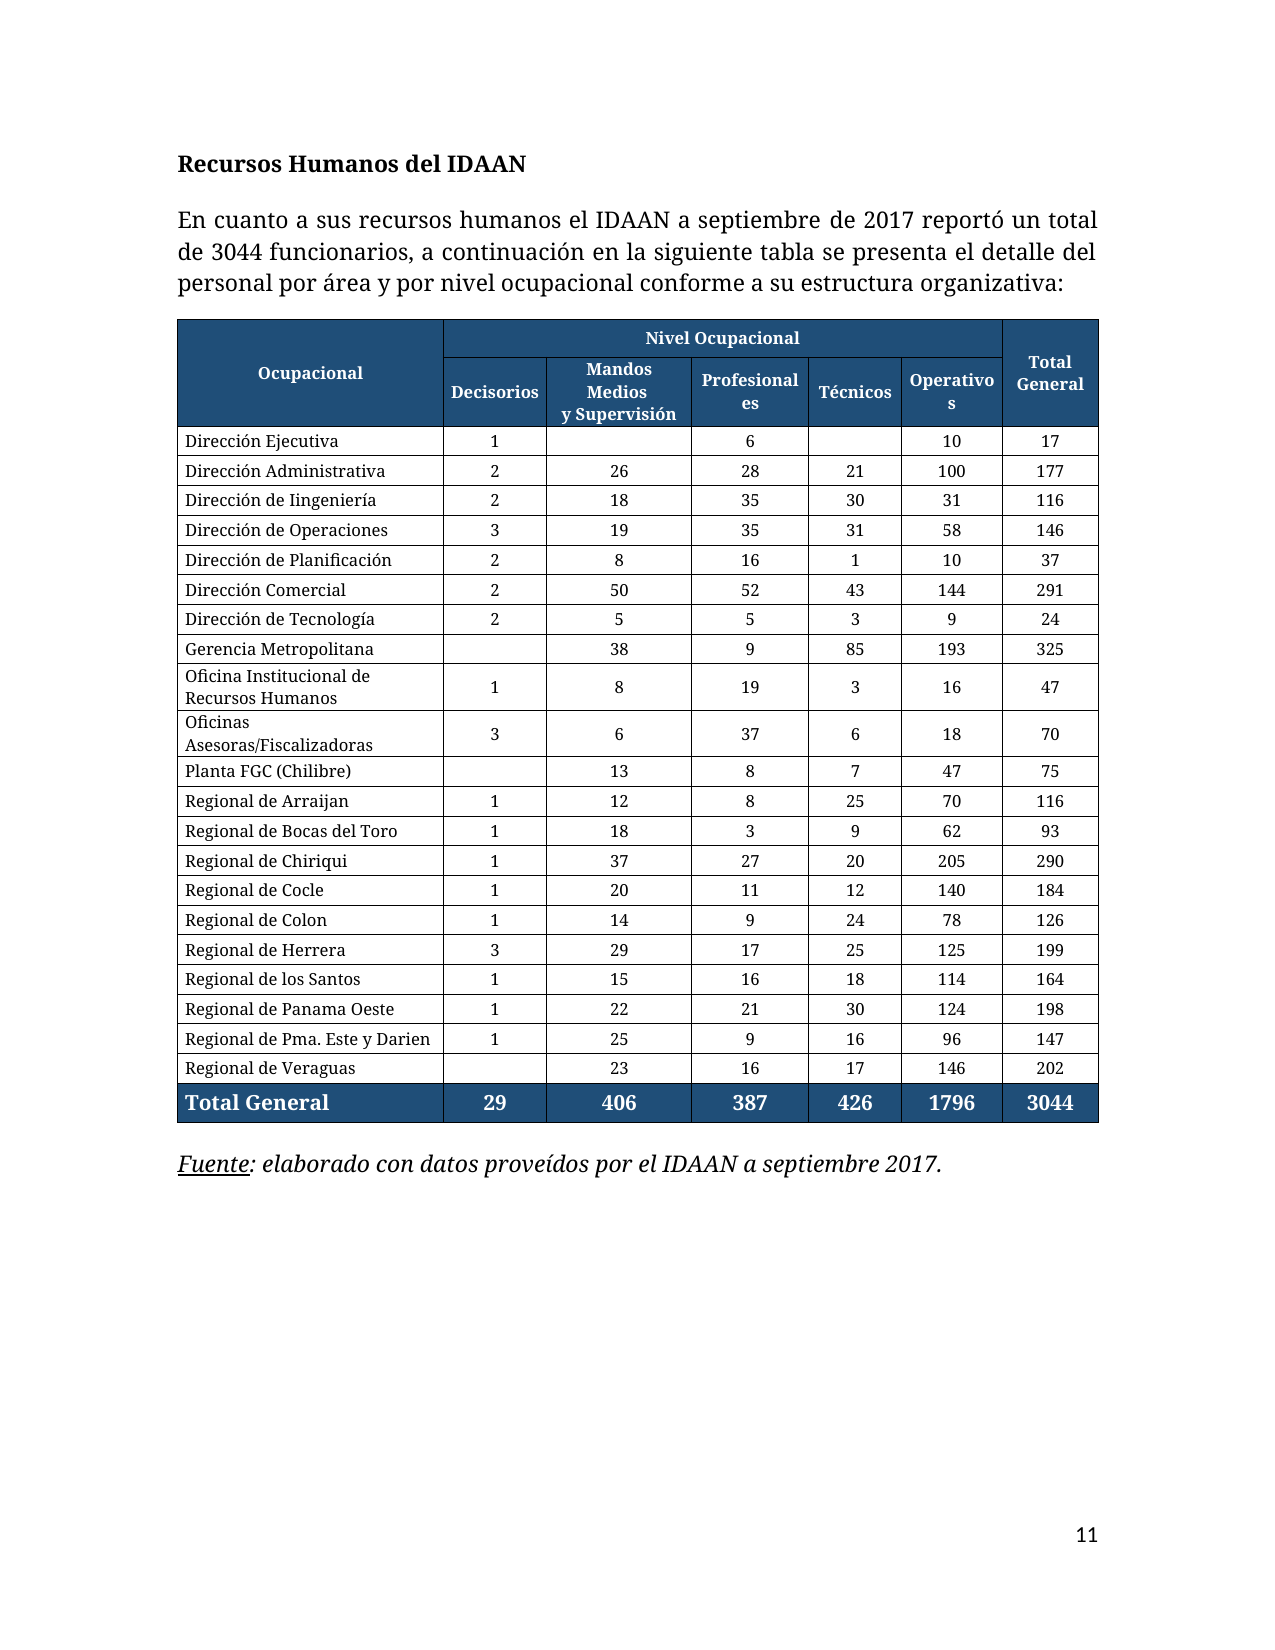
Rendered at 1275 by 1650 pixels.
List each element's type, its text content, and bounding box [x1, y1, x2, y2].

table_header Ocupacional [178, 320, 443, 426]
table_cell 1 [444, 876, 546, 904]
table_cell 15 [547, 965, 691, 994]
table_cell 25 [547, 1024, 691, 1053]
table_cell 8 [547, 664, 691, 710]
table_cell 1 [444, 427, 546, 455]
table_cell Planta FGC (Chilibre) [178, 757, 443, 786]
table_cell 2 [444, 575, 546, 604]
table_cell 199 [1003, 935, 1098, 964]
table_cell Operativos [902, 358, 1002, 426]
table_cell 426 [809, 1084, 901, 1122]
table_cell 27 [692, 846, 808, 875]
table_cell 30 [809, 995, 901, 1023]
table_cell 146 [1003, 516, 1098, 544]
table_cell 29 [444, 1084, 546, 1122]
table_cell 1 [444, 995, 546, 1023]
table_cell 96 [902, 1024, 1002, 1053]
table_cell 16 [902, 664, 1002, 710]
table_cell 2 [444, 456, 546, 485]
table_cell 126 [1003, 906, 1098, 934]
table_cell Regional de Pma. Este y Darien [178, 1024, 443, 1053]
text En cuanto a sus recursos humanos el IDAAN a septiembre de 2017 reportó un total de 3044 funcionarios, a continuación en la siguiente tabla se presenta el detalle del personal por área y por nivel ocupacional conforme a su estructura organizativa: [177, 204, 1098, 298]
table_cell 6 [809, 711, 901, 756]
table_cell 146 [902, 1054, 1002, 1083]
table_cell 3 [444, 711, 546, 756]
table_cell 14 [547, 906, 691, 934]
table_cell 24 [1003, 605, 1098, 633]
table_cell 37 [692, 711, 808, 756]
table_cell 17 [1003, 427, 1098, 455]
table_cell 24 [809, 906, 901, 934]
table_cell 30 [809, 486, 901, 515]
table_cell 1 [444, 846, 546, 875]
table_cell 6 [547, 711, 691, 756]
table_cell 5 [547, 605, 691, 633]
table_cell 291 [1003, 575, 1098, 604]
table_cell Regional de Veraguas [178, 1054, 443, 1083]
table_cell 8 [692, 787, 808, 816]
table_cell Mandos Medios y Supervisión [547, 358, 691, 426]
table_cell Técnicos [809, 358, 901, 426]
table_cell 3 [809, 664, 901, 710]
table_cell 100 [902, 456, 1002, 485]
table_cell 2 [444, 605, 546, 633]
table_cell 184 [1003, 876, 1098, 904]
table_cell 16 [692, 546, 808, 574]
table_cell 21 [809, 456, 901, 485]
table_cell [444, 757, 546, 786]
table_cell Regional de Arraijan [178, 787, 443, 816]
table_cell 11 [692, 876, 808, 904]
table_cell 18 [809, 965, 901, 994]
table_cell 16 [692, 965, 808, 994]
table_cell 9 [692, 1024, 808, 1053]
table_cell 18 [547, 486, 691, 515]
table_cell Profesionales [692, 358, 808, 426]
table_cell 3 [809, 605, 901, 633]
table_cell 25 [809, 935, 901, 964]
table_cell 37 [547, 846, 691, 875]
table_cell 35 [692, 486, 808, 515]
table_cell 10 [902, 546, 1002, 574]
table_header Nivel Ocupacional [444, 320, 1002, 357]
table_cell 124 [902, 995, 1002, 1023]
table_cell 325 [1003, 635, 1098, 663]
table_cell [809, 427, 901, 455]
table_cell Dirección de Iingeniería [178, 486, 443, 515]
table_cell 164 [1003, 965, 1098, 994]
table_cell 9 [902, 605, 1002, 633]
table_cell Regional de Colon [178, 906, 443, 934]
table_cell 75 [1003, 757, 1098, 786]
table_cell 147 [1003, 1024, 1098, 1053]
table_cell 37 [1003, 546, 1098, 574]
table_cell 17 [809, 1054, 901, 1083]
table_cell 20 [547, 876, 691, 904]
table_cell 47 [1003, 664, 1098, 710]
table_cell 31 [902, 486, 1002, 515]
table_cell 85 [809, 635, 901, 663]
table_cell Dirección Administrativa [178, 456, 443, 485]
table_cell Dirección Ejecutiva [178, 427, 443, 455]
table_cell 3 [692, 817, 808, 845]
text Fuente: elaborado con datos proveídos por el IDAAN a septiembre 2017. [177, 1148, 1098, 1179]
table_cell Regional de Chiriqui [178, 846, 443, 875]
table_cell 114 [902, 965, 1002, 994]
table_cell 21 [692, 995, 808, 1023]
table_cell Total General [178, 1084, 443, 1122]
table_cell 387 [692, 1084, 808, 1122]
table_cell 22 [547, 995, 691, 1023]
table_cell 1 [444, 664, 546, 710]
table_cell 18 [547, 817, 691, 845]
table_cell 47 [902, 757, 1002, 786]
table_cell 9 [809, 817, 901, 845]
table_cell Decisorios [444, 358, 546, 426]
table_cell 116 [1003, 486, 1098, 515]
table_cell 2 [444, 486, 546, 515]
table_cell 12 [809, 876, 901, 904]
table_cell 58 [902, 516, 1002, 544]
table_cell 8 [547, 546, 691, 574]
table_cell Regional de Bocas del Toro [178, 817, 443, 845]
table_cell 16 [809, 1024, 901, 1053]
table_cell 193 [902, 635, 1002, 663]
table_cell Dirección Comercial [178, 575, 443, 604]
table_cell 28 [692, 456, 808, 485]
table_cell Regional de Herrera [178, 935, 443, 964]
table_cell 125 [902, 935, 1002, 964]
table_cell 43 [809, 575, 901, 604]
table_cell 19 [547, 516, 691, 544]
table_cell [444, 1054, 546, 1083]
table_cell 19 [692, 664, 808, 710]
table_cell 3044 [1003, 1084, 1098, 1122]
table_cell 1 [809, 546, 901, 574]
table_cell 25 [809, 787, 901, 816]
table_cell 290 [1003, 846, 1098, 875]
table_cell 1 [444, 787, 546, 816]
table_cell 10 [902, 427, 1002, 455]
table_cell Oficina Institucional de Recursos Humanos [178, 664, 443, 710]
table_cell Dirección de Planificación [178, 546, 443, 574]
table_cell 1 [444, 1024, 546, 1053]
table_cell 9 [692, 906, 808, 934]
table_cell 70 [1003, 711, 1098, 756]
table_cell 202 [1003, 1054, 1098, 1083]
table_cell 16 [692, 1054, 808, 1083]
table_cell 7 [809, 757, 901, 786]
table_cell 13 [547, 757, 691, 786]
table_cell 1796 [902, 1084, 1002, 1122]
table_cell 6 [692, 427, 808, 455]
table_cell 8 [692, 757, 808, 786]
table_cell 205 [902, 846, 1002, 875]
table_cell Regional de Panama Oeste [178, 995, 443, 1023]
table_cell 140 [902, 876, 1002, 904]
table_cell Regional de Cocle [178, 876, 443, 904]
table_cell Regional de los Santos [178, 965, 443, 994]
table_cell Oficinas Asesoras/Fiscalizadoras [178, 711, 443, 756]
table_cell 2 [444, 546, 546, 574]
table_cell 29 [547, 935, 691, 964]
table_cell [444, 635, 546, 663]
table_cell 20 [809, 846, 901, 875]
table_cell 9 [692, 635, 808, 663]
table_cell 38 [547, 635, 691, 663]
table_cell 144 [902, 575, 1002, 604]
table_cell Gerencia Metropolitana [178, 635, 443, 663]
table_cell 70 [902, 787, 1002, 816]
table_header Total General [1003, 320, 1098, 426]
table_cell 23 [547, 1054, 691, 1083]
table_cell Dirección de Operaciones [178, 516, 443, 544]
table_cell 3 [444, 935, 546, 964]
table_cell 3 [444, 516, 546, 544]
table_cell 18 [902, 711, 1002, 756]
table_cell 93 [1003, 817, 1098, 845]
table_cell 12 [547, 787, 691, 816]
table_cell 1 [444, 817, 546, 845]
table_cell 5 [692, 605, 808, 633]
table_cell 177 [1003, 456, 1098, 485]
table_cell 31 [809, 516, 901, 544]
table_cell 52 [692, 575, 808, 604]
table_cell 78 [902, 906, 1002, 934]
table_cell [547, 427, 691, 455]
table_cell 116 [1003, 787, 1098, 816]
table_cell 50 [547, 575, 691, 604]
table_cell 198 [1003, 995, 1098, 1023]
table_cell 1 [444, 965, 546, 994]
table_cell 406 [547, 1084, 691, 1122]
table_cell 35 [692, 516, 808, 544]
table_cell 17 [692, 935, 808, 964]
table_cell 1 [444, 906, 546, 934]
table_cell Dirección de Tecnología [178, 605, 443, 633]
table_cell 26 [547, 456, 691, 485]
table_cell 62 [902, 817, 1002, 845]
text Recursos Humanos del IDAAN [177, 148, 1098, 179]
